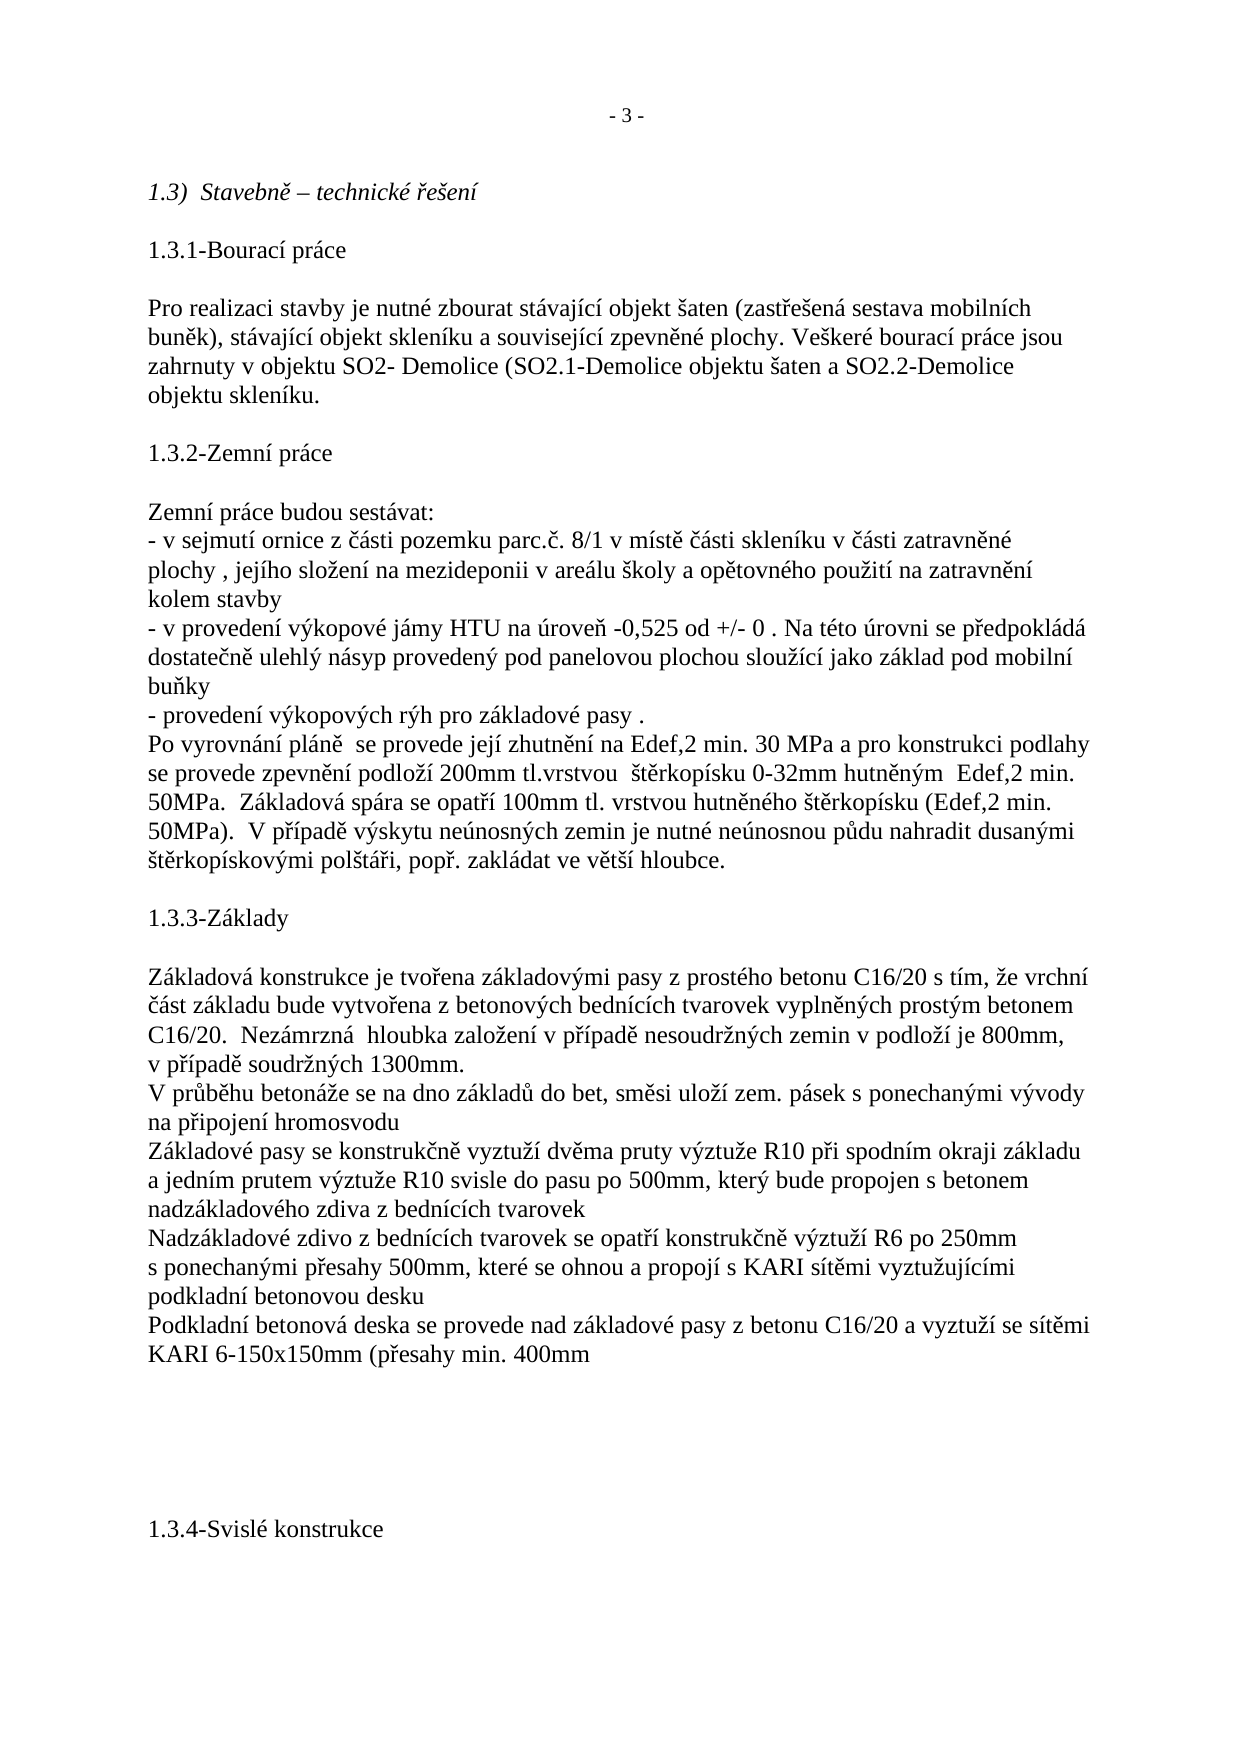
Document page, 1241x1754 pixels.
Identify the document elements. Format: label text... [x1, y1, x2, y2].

text Po vyrovnání pláně se provede její zhutnění na Edef,2 min. 30 MPa a pro konstrukci podlahy se provede zpevnění podloží 200mm tl.vrstvou štěrkopísku 0-32mm hutněným Edef,2 min. 50MPa. Základová spára se opatří 100mm tl. vrstvou hutněného štěrkopísku (Edef,2 min. 50MPa). V případě výskytu neúnosných zemin je nutné neúnosnou půdu nahradit dusanými štěrkopískovými polštáři, popř. zakládat ve větší hloubce. [148, 729, 1093, 874]
text - v sejmutí ornice z části pozemku parc.č. 8/1 v místě části skleníku v části zatravněné plochy , jejího složení na mezideponii v areálu školy a opětovného použití na zatravnění kolem stavby [148, 525, 1093, 613]
text Podkladní betonová deska se provede nad základové pasy z betonu C16/20 a vyztuží se sítěmi KARI 6-150x150mm (přesahy min. 400mm [148, 1310, 1093, 1368]
text 1.3.1-Bourací práce [148, 235, 1093, 264]
text - v provedení výkopové jámy HTU na úroveň -0,525 od +/- 0 . Na této úrovni se předpokládá dostatečně ulehlý násyp provedený pod panelovou plochou sloužící jako základ pod mobilní buňky [148, 613, 1093, 700]
text Základová konstrukce je tvořena základovými pasy z prostého betonu C16/20 s tím, že vrchní část základu bude vytvořena z betonových bednících tvarovek vyplněných prostým betonem C16/20. Nezámrzná hloubka založení v případě nesoudržných zemin v podloží je 800mm, v případě soudržných 1300mm. [148, 961, 1093, 1078]
text 1.3.3-Základy [148, 903, 1093, 932]
text Nadzákladové zdivo z bednících tvarovek se opatří konstrukčně výztuží R6 po 250mm s ponechanými přesahy 500mm, které se ohnou a propojí s KARI sítěmi vyztužujícími podkladní betonovou desku [148, 1223, 1093, 1310]
text 1.3) Stavebně – technické řešení [148, 177, 1093, 206]
text Zemní práce budou sestávat: [148, 496, 1093, 525]
text V průběhu betonáže se na dno základů do bet, směsi uloží zem. pásek s ponechanými vývody na připojení hromosvodu [148, 1078, 1093, 1136]
text Pro realizaci stavby je nutné zbourat stávající objekt šaten (zastřešená sestava mobilních buněk), stávající objekt skleníku a související zpevněné plochy. Veškeré bourací práce jsou zahrnuty v objektu SO2- Demolice (SO2.1-Demolice objektu šaten a SO2.2-Demolice objektu skleníku. [148, 293, 1093, 409]
text 1.3.4-Svislé konstrukce [148, 1513, 1093, 1543]
text - provedení výkopových rýh pro základové pasy . [148, 700, 1093, 729]
text Základové pasy se konstrukčně vyztuží dvěma pruty výztuže R10 při spodním okraji základu a jedním prutem výztuže R10 svisle do pasu po 500mm, který bude propojen s betonem nadzákladového zdiva z bednících tvarovek [148, 1136, 1093, 1223]
text 1.3.2-Zemní práce [148, 438, 1093, 467]
